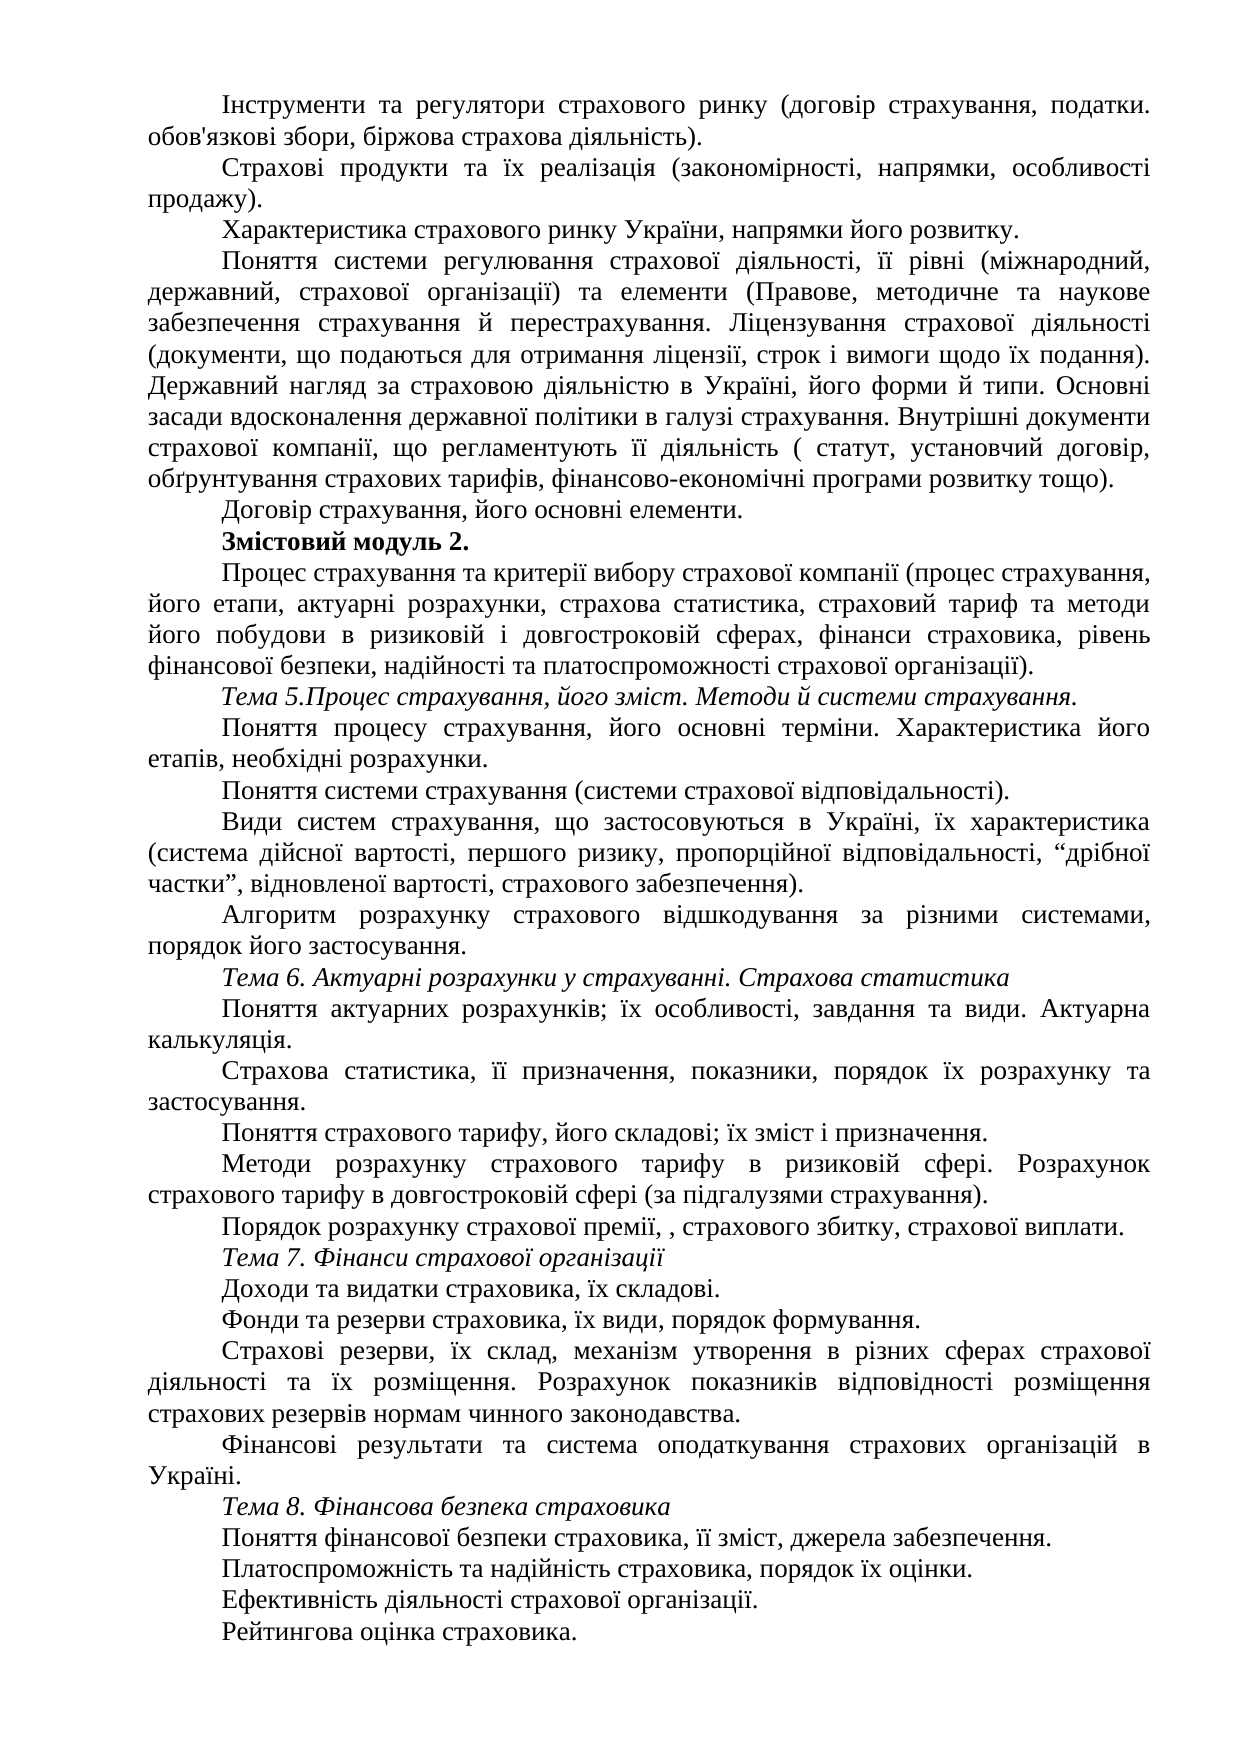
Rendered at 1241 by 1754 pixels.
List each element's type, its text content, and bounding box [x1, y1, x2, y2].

text Поняття системи регулювання страхової діяльності, її рівні (міжнародний, державний, страхової організації) та елементи (Правове, методичне та наукове забезпечення страхування й перестрахування. Ліцензування страхової діяльності (документи, що подаються для отримання ліцензії, строк і вимоги щодо їх подання). Державний нагляд за страховою діяльністю в Україні, його форми й типи. Основні засади вдосконалення державної політики в галузі страхування. Внутрішні документи страхової компанії, що регламентують її діяльність ( статут, установчий договір, обґрунтування страхових тарифів, фінансово-економічні програми розвитку тощо). [148, 244, 1152, 493]
text Рейтингова оцінка страховика. [148, 1615, 1152, 1646]
text Фонди та резерви страховика, їх види, порядок формування. [148, 1303, 1152, 1334]
text Поняття процесу страхування, його основні терміни. Характеристика його етапів, необхідні розрахунки. [148, 711, 1152, 774]
text Поняття фінансової безпеки страховика, її зміст, джерела забезпечення. [148, 1521, 1152, 1552]
text Страхові резерви, їх склад, механізм утворення в різних сферах страхової діяльності та їх розміщення. Розрахунок показників відповідності розміщення страхових резервів нормам чинного законодавства. [148, 1334, 1152, 1428]
text Процес страхування та критерії вибору страхової компанії (процес страхування, його етапи, актуарні розрахунки, страхова статистика, страховий тариф та методи його побудови в ризиковій і довгостроковій сферах, фінанси страховика, рівень фінансової безпеки, надійності та платоспроможності страхової організації). [148, 556, 1152, 680]
text Характеристика страхового ринку України, напрямки його розвитку. [148, 213, 1152, 244]
text Тема 8. Фінансова безпека страховика [148, 1490, 1152, 1521]
text Ефективність діяльності страхової організації. [148, 1583, 1152, 1615]
text Страхові продукти та їх реалізація (закономірності, напрямки, особливості продажу). [148, 151, 1152, 213]
text Види систем страхування, що застосовуються в Україні, їх характеристика (система дійсної вартості, першого ризику, пропорційної відповідальності, “дрібної частки”, відновленої вартості, страхового забезпечення). [148, 805, 1152, 898]
text Тема 6. Актуарні розрахунки у страхуванні. Страхова статистика [148, 961, 1152, 992]
text Платоспроможність та надійність страховика, порядок їх оцінки. [148, 1552, 1152, 1583]
text Тема 5.Процес страхування, його зміст. Методи й системи страхування. [148, 680, 1152, 711]
text Доходи та видатки страховика, їх складові. [148, 1272, 1152, 1303]
text Фінансові результати та система оподаткування страхових організацій в Україні. [148, 1428, 1152, 1490]
text Поняття системи страхування (системи страхової відповідальності). [148, 774, 1152, 805]
text Поняття страхового тарифу, його складові; їх зміст і призначення. [148, 1116, 1152, 1147]
text Поняття актуарних розрахунків; їх особливості, завдання та види. Актуарна калькуляція. [148, 992, 1152, 1054]
text Інструменти та регулятори страхового ринку (договір страхування, податки. обов'язкові збори, біржова страхова діяльність). [148, 88, 1152, 151]
text Змістовий модуль 2. [148, 524, 1152, 556]
text Договір страхування, його основні елементи. [148, 493, 1152, 524]
text Порядок розрахунку страхової премії, , страхового збитку, страхової виплати. [148, 1210, 1152, 1241]
text Страхова статистика, її призначення, показники, порядок їх розрахунку та застосування. [148, 1054, 1152, 1116]
text Тема 7. Фінанси страхової організації [148, 1241, 1152, 1272]
text Алгоритм розрахунку страхового відшкодування за різними системами, порядок його застосування. [148, 898, 1152, 961]
text Методи розрахунку страхового тарифу в ризиковій сфері. Розрахунок страхового тарифу в довгостроковій сфері (за підгалузями страхування). [148, 1147, 1152, 1210]
